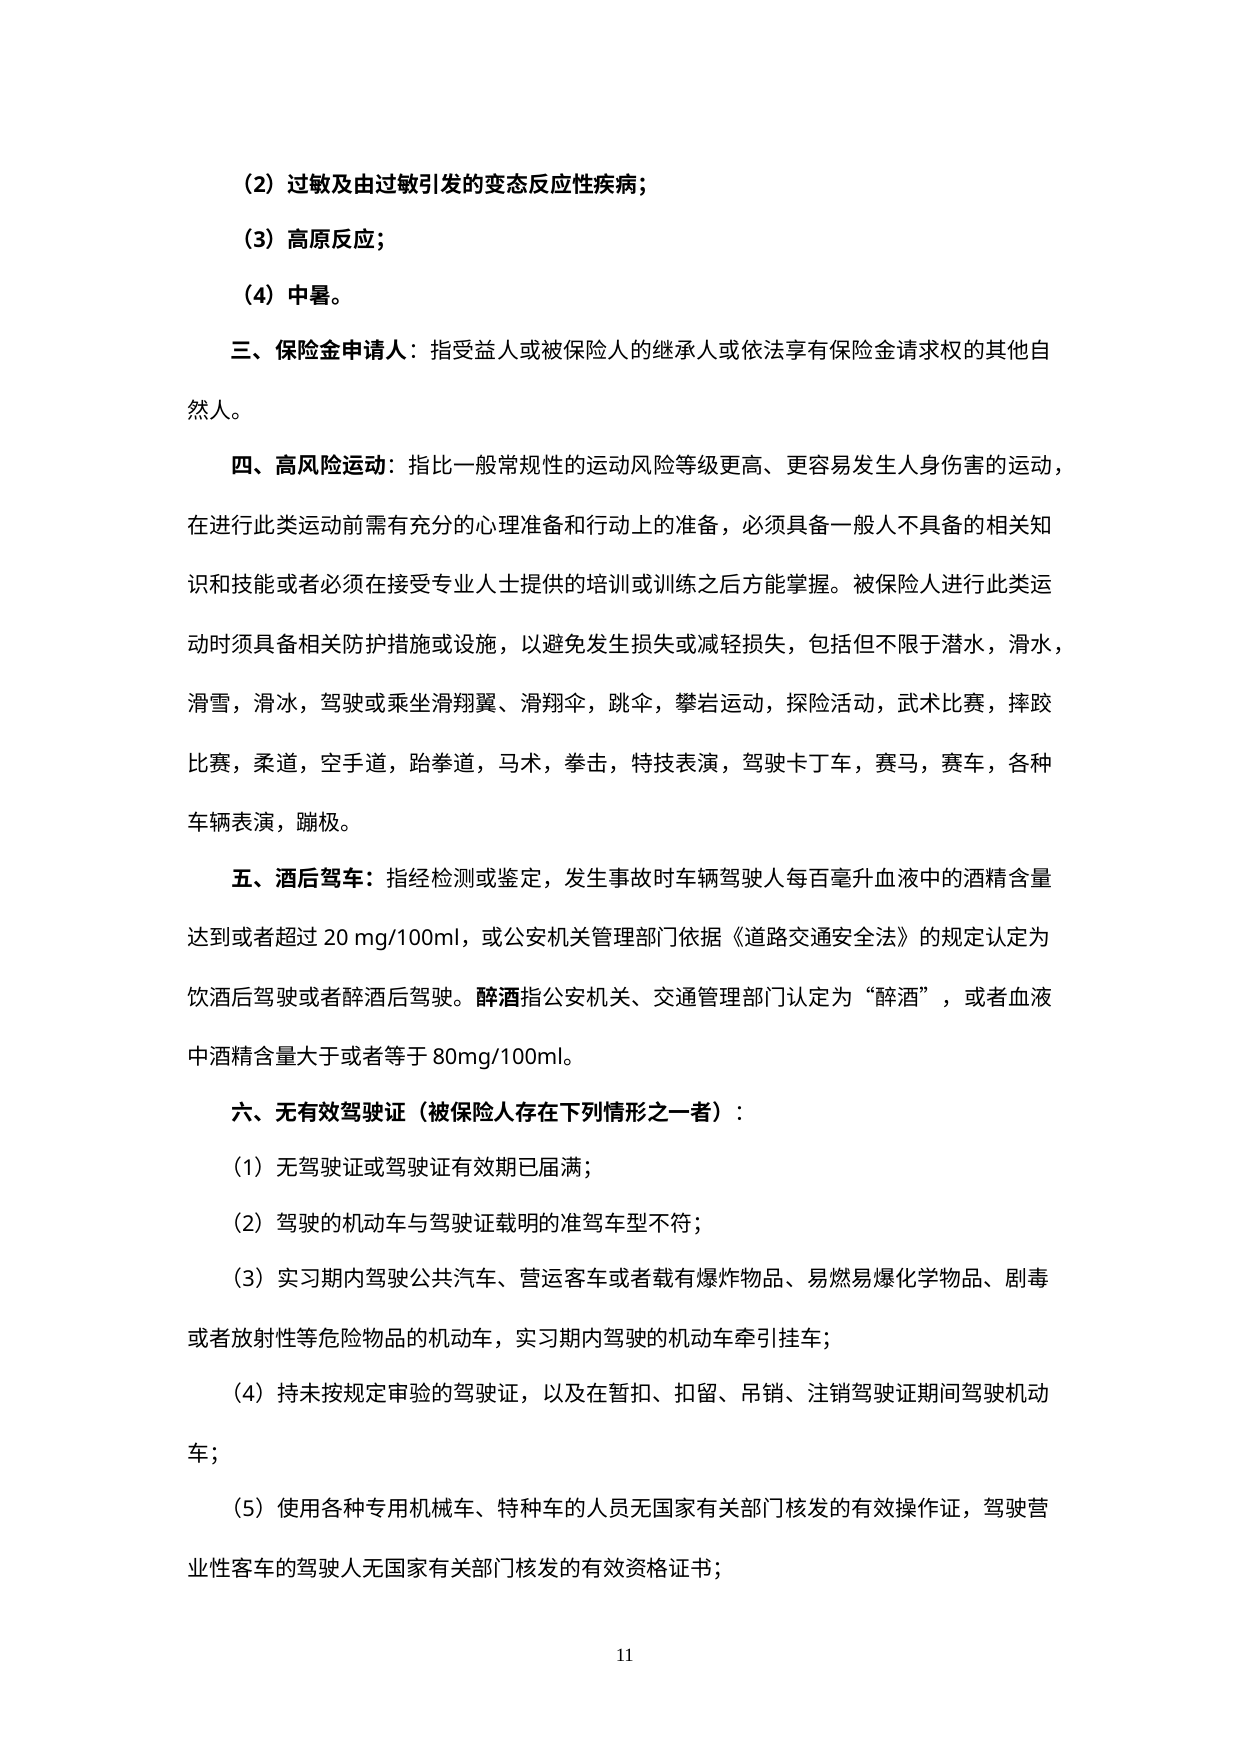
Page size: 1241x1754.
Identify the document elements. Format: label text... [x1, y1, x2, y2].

text （5）使用各种专用机械车、特种车的人员无国家有关部门核发的有效操作证，驾驶营业性客车的驾驶人无国家有关部门核发的有效资格证书； [187, 1487, 1053, 1586]
text （1）无驾驶证或驾驶证有效期已届满； [187, 1146, 1053, 1186]
text （3）实习期内驾驶公共汽车、营运客车或者载有爆炸物品、易燃易爆化学物品、剧毒或者放射性等危险物品的机动车，实习期内驾驶的机动车牵引挂车； [187, 1257, 1053, 1356]
text （4）持未按规定审验的驾驶证，以及在暂扣、扣留、吊销、注销驾驶证期间驾驶机动车； [187, 1372, 1053, 1471]
text （3）高原反应； [187, 218, 1053, 258]
text （4）中暑。 [187, 274, 1053, 313]
text 四、高风险运动：指比一般常规性的运动风险等级更高、更容易发生人身伤害的运动，在进行此类运动前需有充分的心理准备和行动上的准备，必须具备一般人不具备的相关知识和技能或者必须在接受专业人士提供的培训或训练之后方能掌握。被保险人进行此类运动时须具备相关防护措施或设施，以避免发生损失或减轻损失，包括但不限于潜水，滑水，滑雪，滑冰，驾驶或乘坐滑翔翼、滑翔伞，跳伞，攀岩运动，探险活动，武术比赛，摔跤比赛，柔道，空手道，跆拳道，马术，拳击，特技表演，驾驶卡丁车，赛马，赛车，各种车辆表演，蹦极。 [187, 444, 1053, 841]
text 三、保险金申请人：指受益人或被保险人的继承人或依法享有保险金请求权的其他自然人。 [187, 329, 1053, 428]
text 六、无有效驾驶证（被保险人存在下列情形之一者）： [187, 1091, 1053, 1130]
text （2）驾驶的机动车与驾驶证载明的准驾车型不符； [187, 1202, 1053, 1241]
text 五、酒后驾车：指经检测或鉴定，发生事故时车辆驾驶人每百毫升血液中的酒精含量达到或者超过20 mg/100ml，或公安机关管理部门依据《道路交通安全法》的规定认定为饮酒后驾驶或者醉酒后驾驶。醉酒指公安机关、交通管理部门认定为“醉酒”，或者血液中酒精含量大于或者等于80mg/100ml。 [187, 857, 1053, 1075]
text （2）过敏及由过敏引发的变态反应性疾病； [187, 163, 1053, 202]
